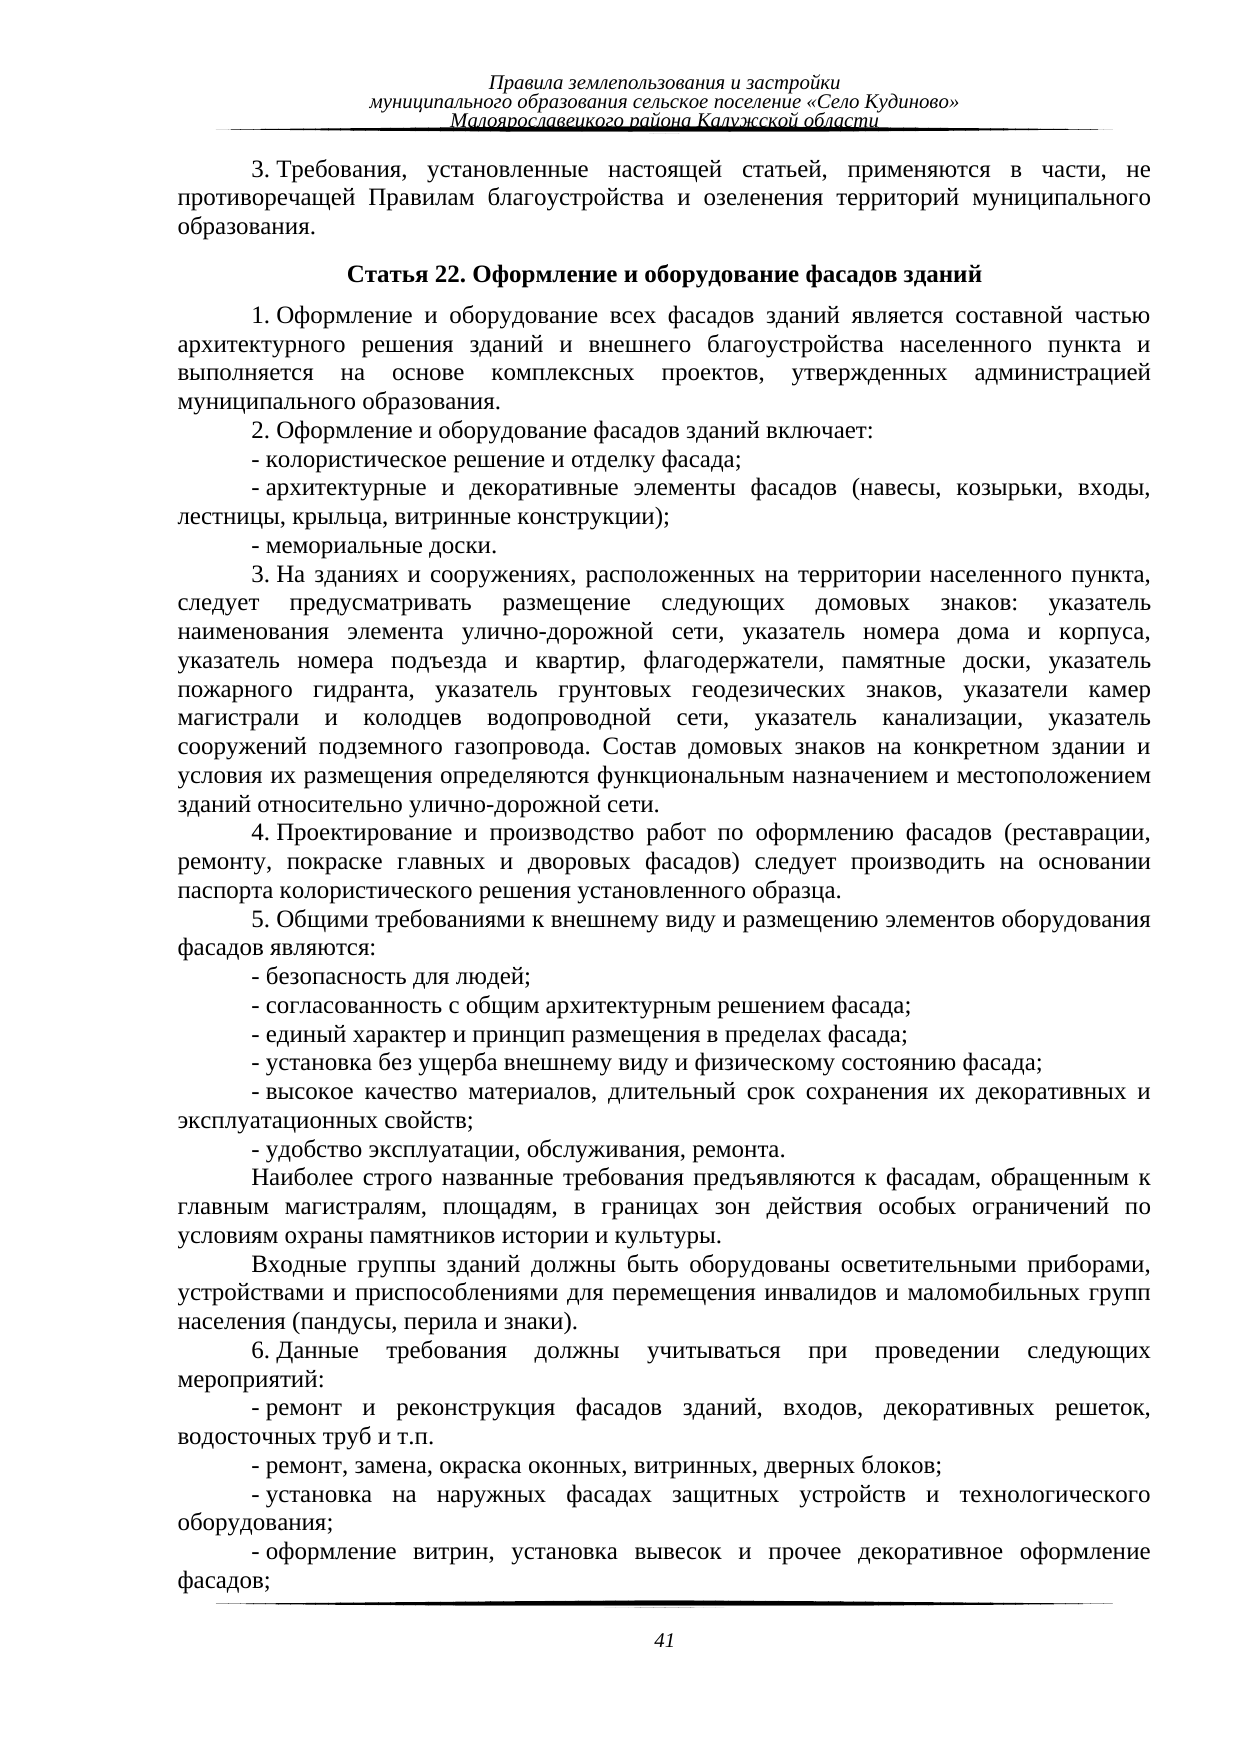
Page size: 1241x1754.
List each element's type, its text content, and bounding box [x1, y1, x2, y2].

text - безопасность для людей; [177, 961, 1152, 990]
text - согласованность с общим архитектурным решением фасада; [177, 990, 1152, 1019]
text - высокое качество материалов, длительный срок сохранения их декоративных и эксплуатационных свойств; [177, 1076, 1152, 1134]
text 6. Данные требования должны учитываться при проведении следующих мероприятий: [177, 1335, 1152, 1392]
text 2. Оформление и оборудование фасадов зданий включает: [177, 415, 1152, 444]
text - ремонт, замена, окраска оконных, витринных, дверных блоков; [177, 1450, 1152, 1479]
text Наиболее строго названные требования предъявляются к фасадам, обращенным к главным магистралям, площадям, в границах зон действия особых ограничений по условиям охраны памятников истории и культуры. [177, 1162, 1152, 1249]
picture [215, 125, 1113, 134]
text - ремонт и реконструкция фасадов зданий, входов, декоративных решеток, водосточных труб и т.п. [177, 1392, 1152, 1450]
subtitle Статья 22. Оформление и оборудование фасадов зданий [177, 259, 1152, 287]
text - мемориальные доски. [177, 530, 1152, 559]
text - архитектурные и декоративные элементы фасадов (навесы, козырьки, входы, лестницы, крыльца, витринные конструкции); [177, 472, 1152, 530]
text - единый характер и принцип размещения в пределах фасада; [177, 1019, 1152, 1047]
text Входные группы зданий должны быть оборудованы осветительными приборами, устройствами и приспособлениями для перемещения инвалидов и маломобильных групп населения (пандусы, перила и знаки). [177, 1249, 1152, 1335]
text 1. Оформление и оборудование всех фасадов зданий является составной частью архитектурного решения зданий и внешнего благоустройства населенного пункта и выполняется на основе комплексных проектов, утвержденных администрацией муниципального образования. [177, 300, 1152, 415]
text - установка на наружных фасадах защитных устройств и технологического оборудования; [177, 1479, 1152, 1536]
text - колористическое решение и отделку фасада; [177, 444, 1152, 472]
text - установка без ущерба внешнему виду и физическому состоянию фасада; [177, 1047, 1152, 1076]
text - оформление витрин, установка вывесок и прочее декоративное оформление фасадов; [177, 1536, 1152, 1594]
picture [215, 1600, 1113, 1608]
text 4. Проектирование и производство работ по оформлению фасадов (реставрации, ремонту, покраске главных и дворовых фасадов) следует производить на основании паспорта колористического решения установленного образца. [177, 817, 1152, 904]
text 5. Общими требованиями к внешнему виду и размещению элементов оборудования фасадов являются: [177, 904, 1152, 961]
text 3. На зданиях и сооружениях, расположенных на территории населенного пункта, следует предусматривать размещение следующих домовых знаков: указатель наименования элемента улично-дорожной сети, указатель номера дома и корпуса, указатель номера подъезда и квартир, флагодержатели, памятные доски, указатель пожарного гидранта, указатель грунтовых геодезических знаков, указатели камер магистрали и колодцев водопроводной сети, указатель канализации, указатель сооружений подземного газопровода. Состав домовых знаков на конкретном здании и условия их размещения определяются функциональным назначением и местоположением зданий относительно улично-дорожной сети. [177, 559, 1152, 817]
text - удобство эксплуатации, обслуживания, ремонта. [177, 1134, 1152, 1162]
text 3. Требования, установленные настоящей статьей, применяются в части, не противоречащей Правилам благоустройства и озеленения территорий муниципального образования. [177, 154, 1152, 240]
